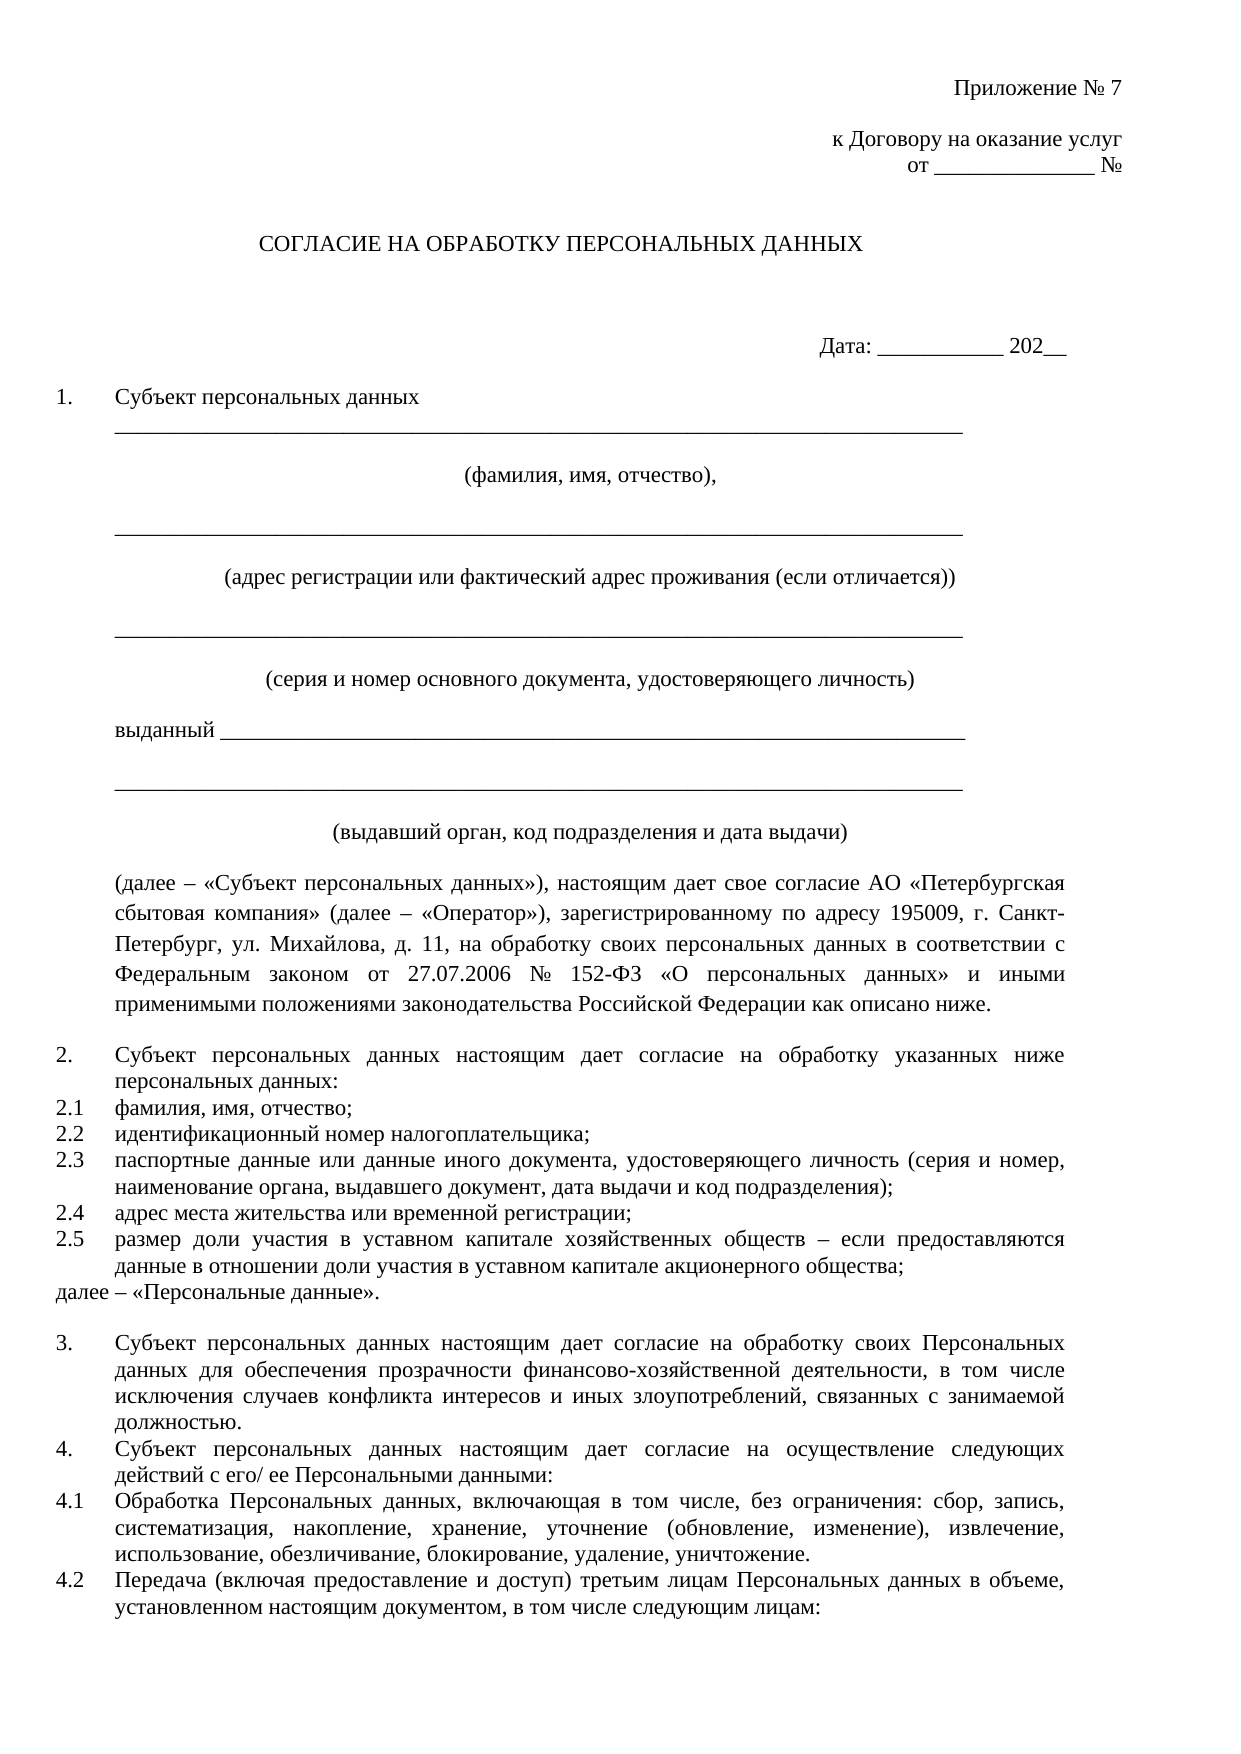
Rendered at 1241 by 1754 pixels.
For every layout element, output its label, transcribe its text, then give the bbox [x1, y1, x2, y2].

text Приложение № 7 [89, 74, 1122, 100]
table_cell Обработка Персональных данных, включающая в том числе, без ограничения: сбор, запись, систематизация, накопление, хранение, уточнение (обновление, изменение), извлечение, использование, обезличивание, блокирование, удаление, уничтожение. [44, 1488, 1078, 1566]
table_cell адрес места жительства или временной регистрации; [44, 1199, 1078, 1226]
table_cell Субъект персональных данных настоящим дает согласие на обработку своих Персональных данных для обеспечения прозрачности финансово-хозяйственной деятельности, в том числе исключения случаев конфликта интересов и иных злоупотреблений, связанных с занимаемой должностью. [44, 1329, 1078, 1435]
table_cell идентификационный номер налогоплательщика; [44, 1120, 1078, 1146]
table_cell __________________________________________________________________________ (фамилия, имя, отчество), __________________________________________________________________________ (адрес регистрации или фактический адрес проживания (если отличается)) __________________________________________________________________________ (серия и номер основного документа, удостоверяющего личность) выданный _________________________________________________________________ __________________________________________________________________________ (выдавший орган, код подразделения и дата выдачи) (далее – «Субъект персональных данных»), настоящим дает свое согласие АО «Петербургская сбытовая компания» (далее – «Оператор»), зарегистрированному по адресу 195009, г. Санкт-Петербург, ул. Михайлова, д. 11, на обработку своих персональных данных в соответствии с Федеральным законом от 27.07.2006 № 152-ФЗ «О персональных данных» и иными применимыми положениями законодательства Российской Федерации как описано ниже. [44, 410, 1078, 1041]
table_cell Дата: ___________ 202__ [44, 281, 1078, 383]
table_cell паспортные данные или данные иного документа, удостоверяющего личность (серия и номер, наименование органа, выдавшего документ, дата выдачи и код подразделения); [44, 1146, 1078, 1199]
table_cell Субъект персональных данных настоящим дает согласие на осуществление следующих действий с его/ ее Персональными данными: [44, 1435, 1078, 1487]
table_cell Передача (включая предоставление и доступ) третьим лицам Персональных данных в объеме, установленном настоящим документом, в том числе следующим лицам: [44, 1566, 1078, 1619]
table_header СОГЛАСИЕ НА ОБРАБОТКУ ПЕРСОНАЛЬНЫХ ДАННЫХ [44, 230, 1078, 281]
table_cell далее – «Персональные данные». [44, 1278, 1078, 1329]
table_cell Субъект персональных данных [44, 384, 1078, 410]
table_cell размер доли участия в уставном капитале хозяйственных обществ – если предоставляются данные в отношении доли участия в уставном капитале акционерного общества; [44, 1226, 1078, 1278]
title от ______________ № [89, 151, 1122, 178]
table_cell Субъект персональных данных настоящим дает согласие на обработку указанных ниже персональных данных: [44, 1041, 1078, 1094]
title к Договору на оказание услуг [89, 125, 1122, 151]
table_cell фамилия, имя, отчество; [44, 1094, 1078, 1120]
